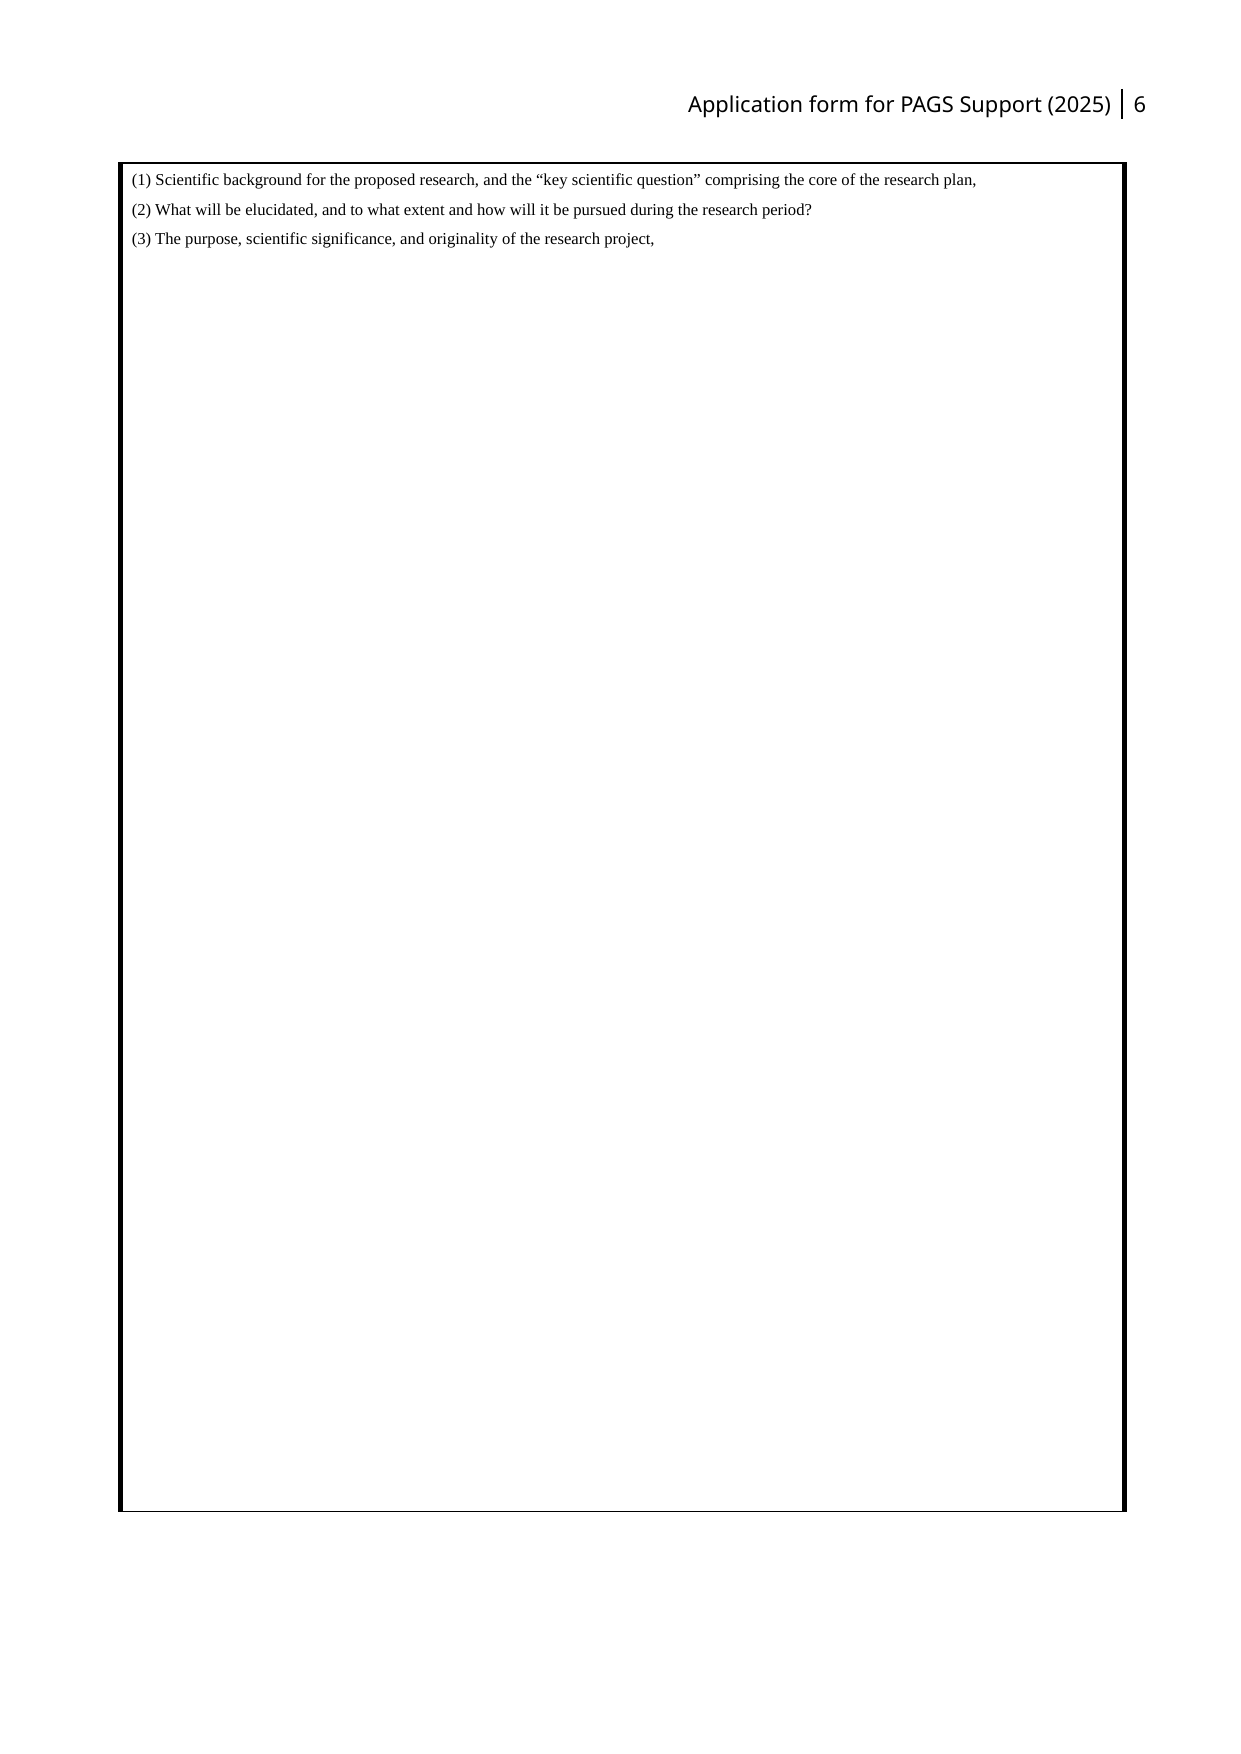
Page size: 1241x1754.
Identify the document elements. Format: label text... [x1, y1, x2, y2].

table_cell (1) Scientific background for the proposed research, and the “key scientific question” comprising the core of the research plan, (2) What will be elucidated, and to what extent and how will it be pursued during the research period? (3) The purpose, scientific significance, and originality of the research project, [123, 164, 1122, 1511]
